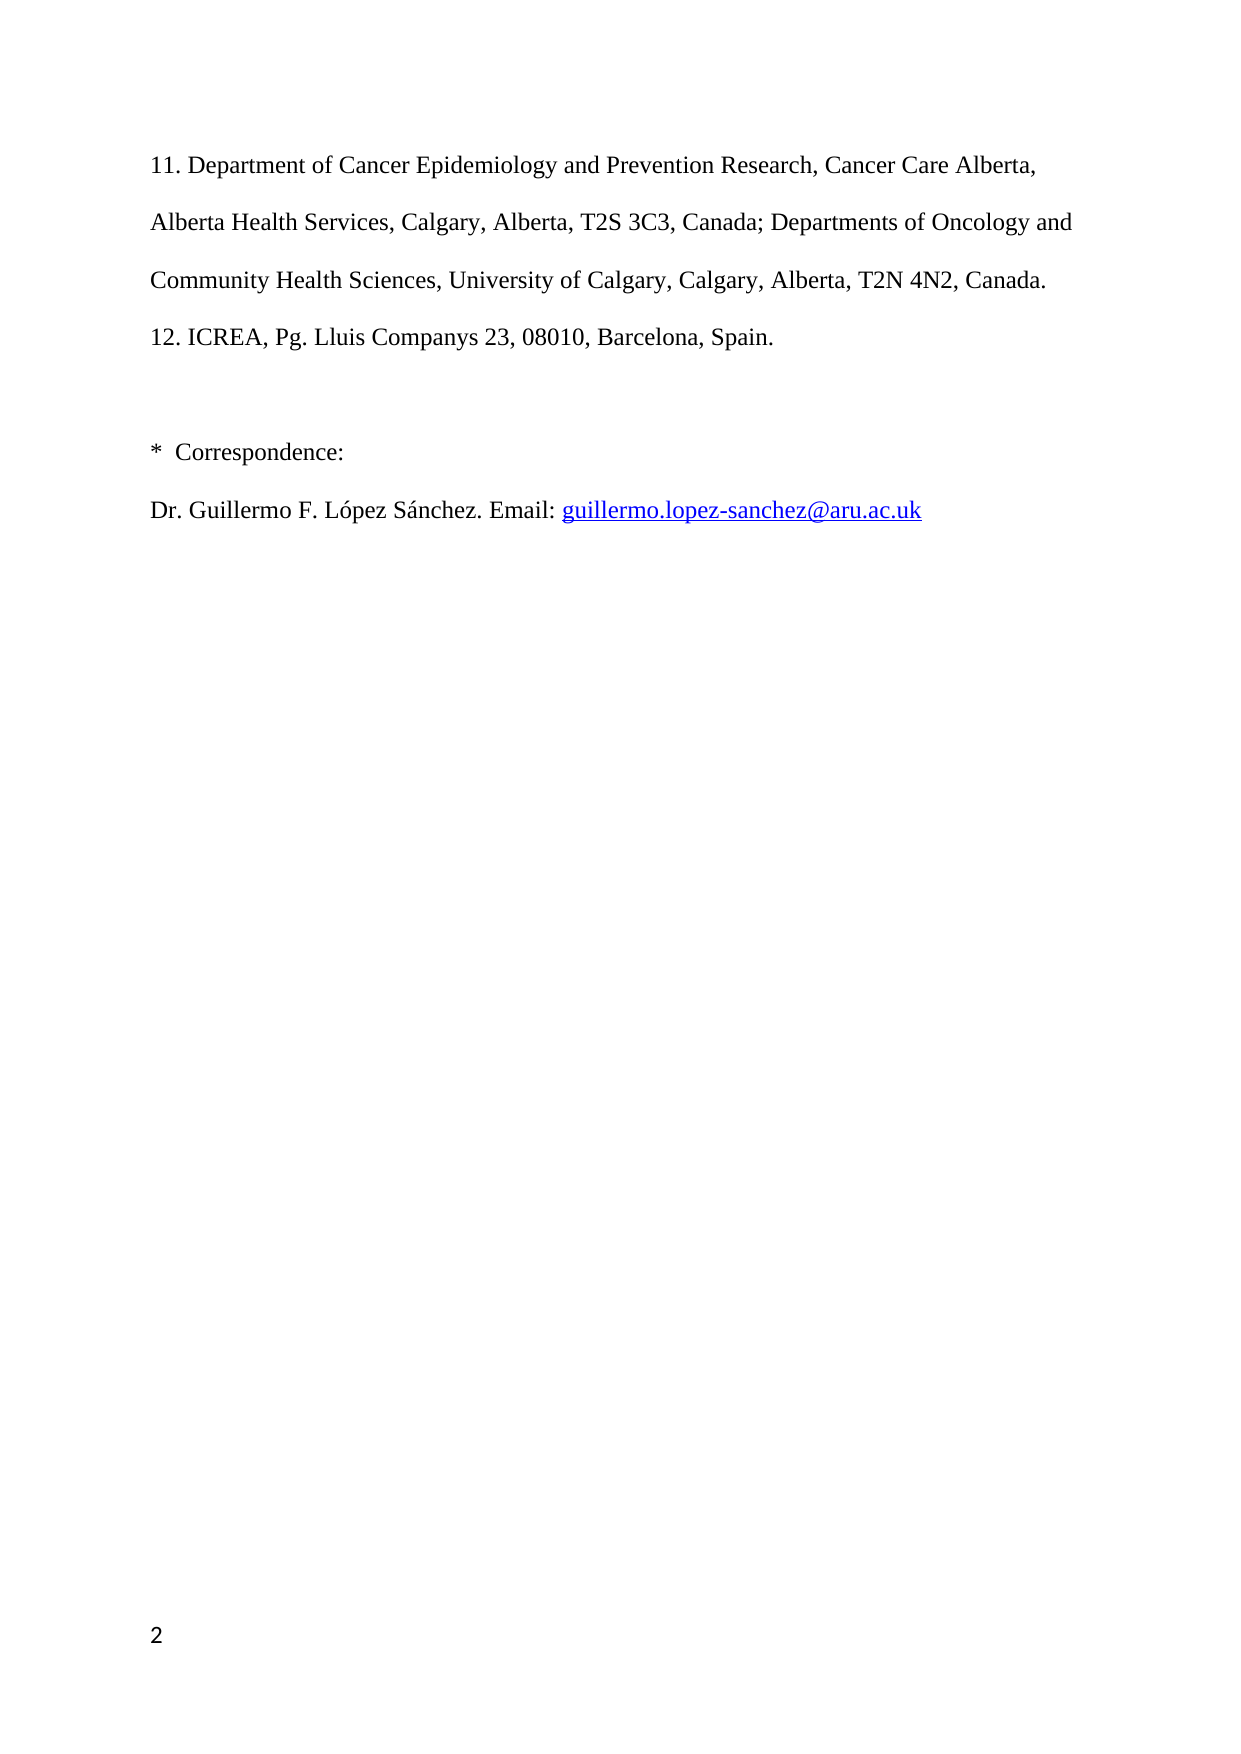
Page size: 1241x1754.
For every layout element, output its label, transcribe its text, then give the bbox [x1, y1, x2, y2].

text Dr. Guillermo F. López Sánchez. Email: guillermo.lopez-sanchez@aru.ac.uk [150, 495, 1090, 524]
text 12. ICREA, Pg. Lluis Companys 23, 08010, Barcelona, Spain. [150, 322, 1090, 351]
text 11. Department of Cancer Epidemiology and Prevention Research, Cancer Care Alberta, Alberta Health Services, Calgary, Alberta, T2S 3C3, Canada; Departments of Oncology and Community Health Sciences, University of Calgary, Calgary, Alberta, T2N 4N2, Canada. [150, 150, 1090, 294]
text * Correspondence: [150, 437, 1090, 466]
